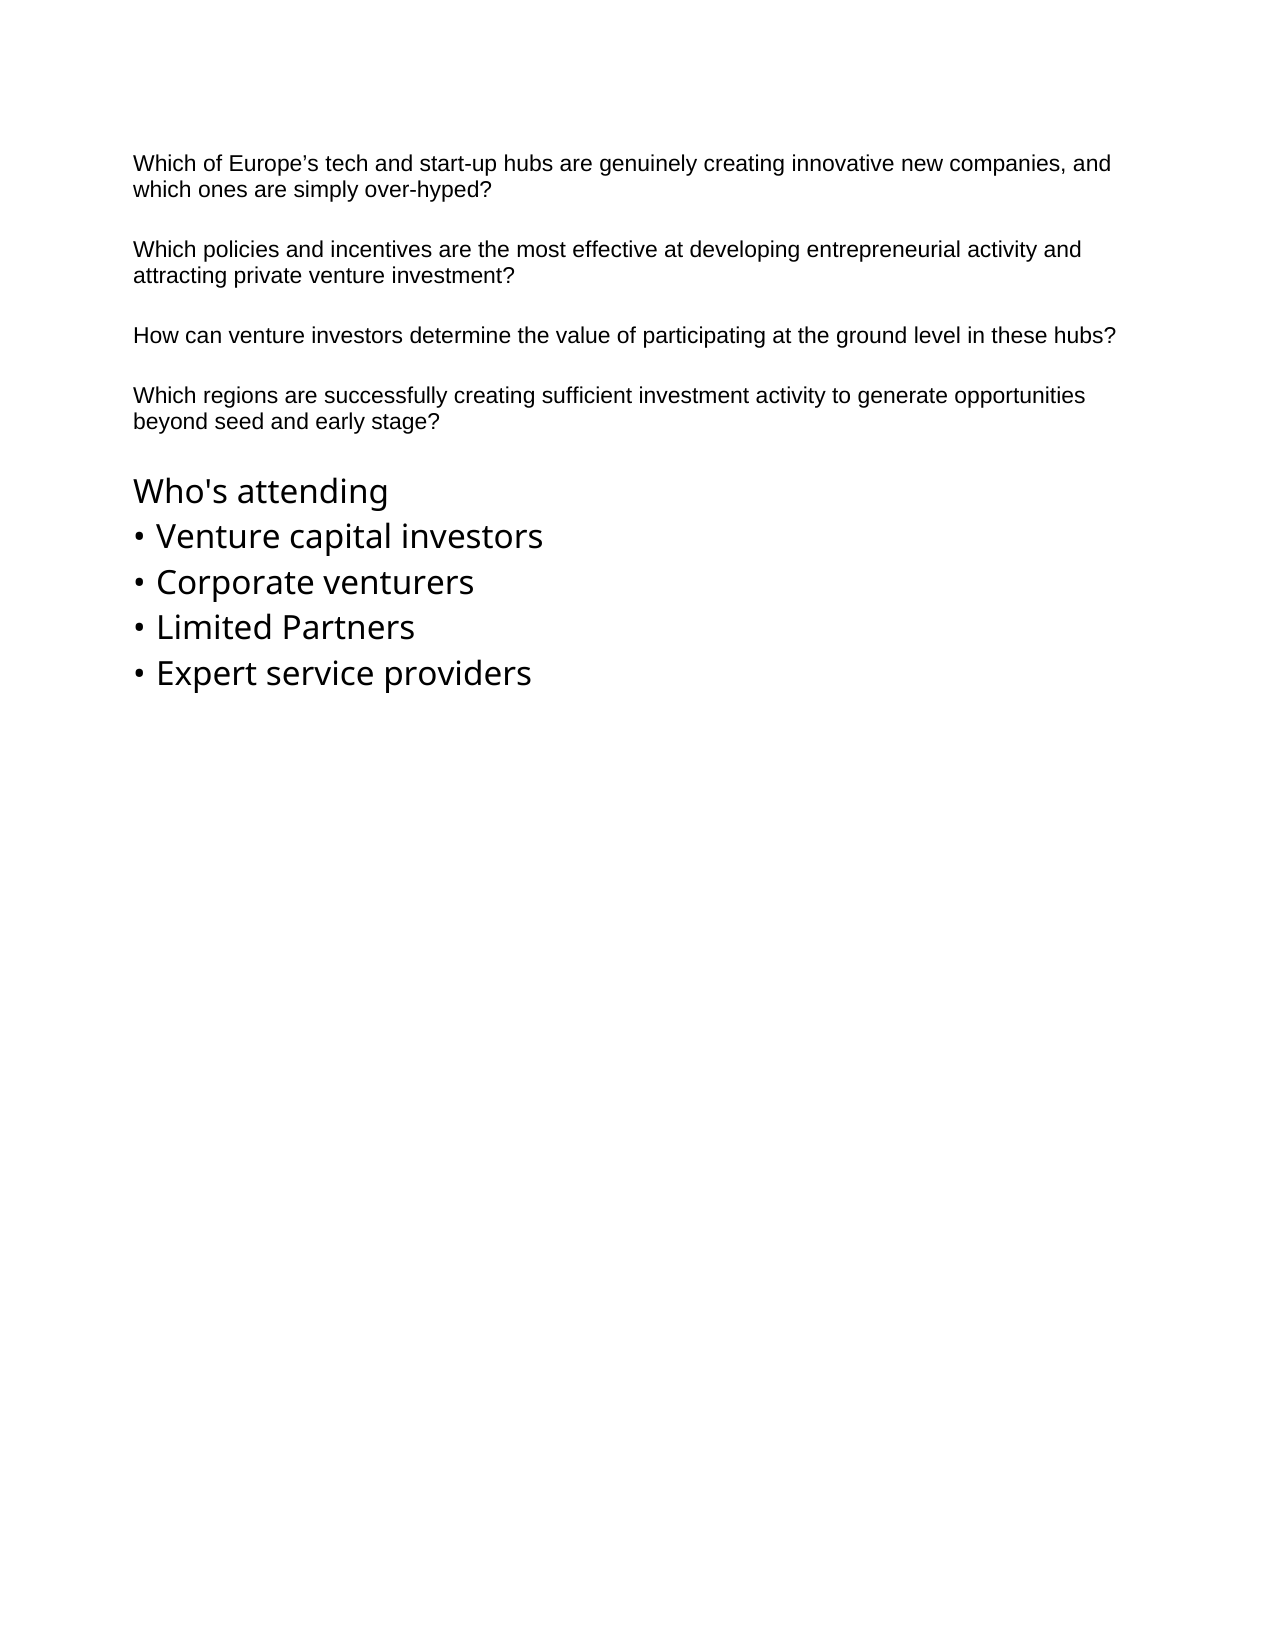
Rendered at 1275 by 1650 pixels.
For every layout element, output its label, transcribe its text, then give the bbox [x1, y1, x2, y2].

text Who's attending [133, 468, 1152, 513]
text How can venture investors determine the value of participating at the ground level in these hubs? [133, 322, 1152, 348]
list Venture capital investors [133, 513, 1152, 559]
list Expert service providers [133, 649, 1152, 695]
list Limited Partners [133, 604, 1152, 649]
text Which of Europe’s tech and start-up hubs are genuinely creating innovative new companies, and which ones are simply over-hyped? [133, 150, 1152, 203]
text Which policies and incentives are the most effective at developing entrepreneurial activity and attracting private venture investment? [133, 236, 1152, 289]
text Which regions are successfully creating sufficient investment activity to generate opportunities beyond seed and early stage? [133, 382, 1152, 434]
list Corporate venturers [133, 559, 1152, 604]
